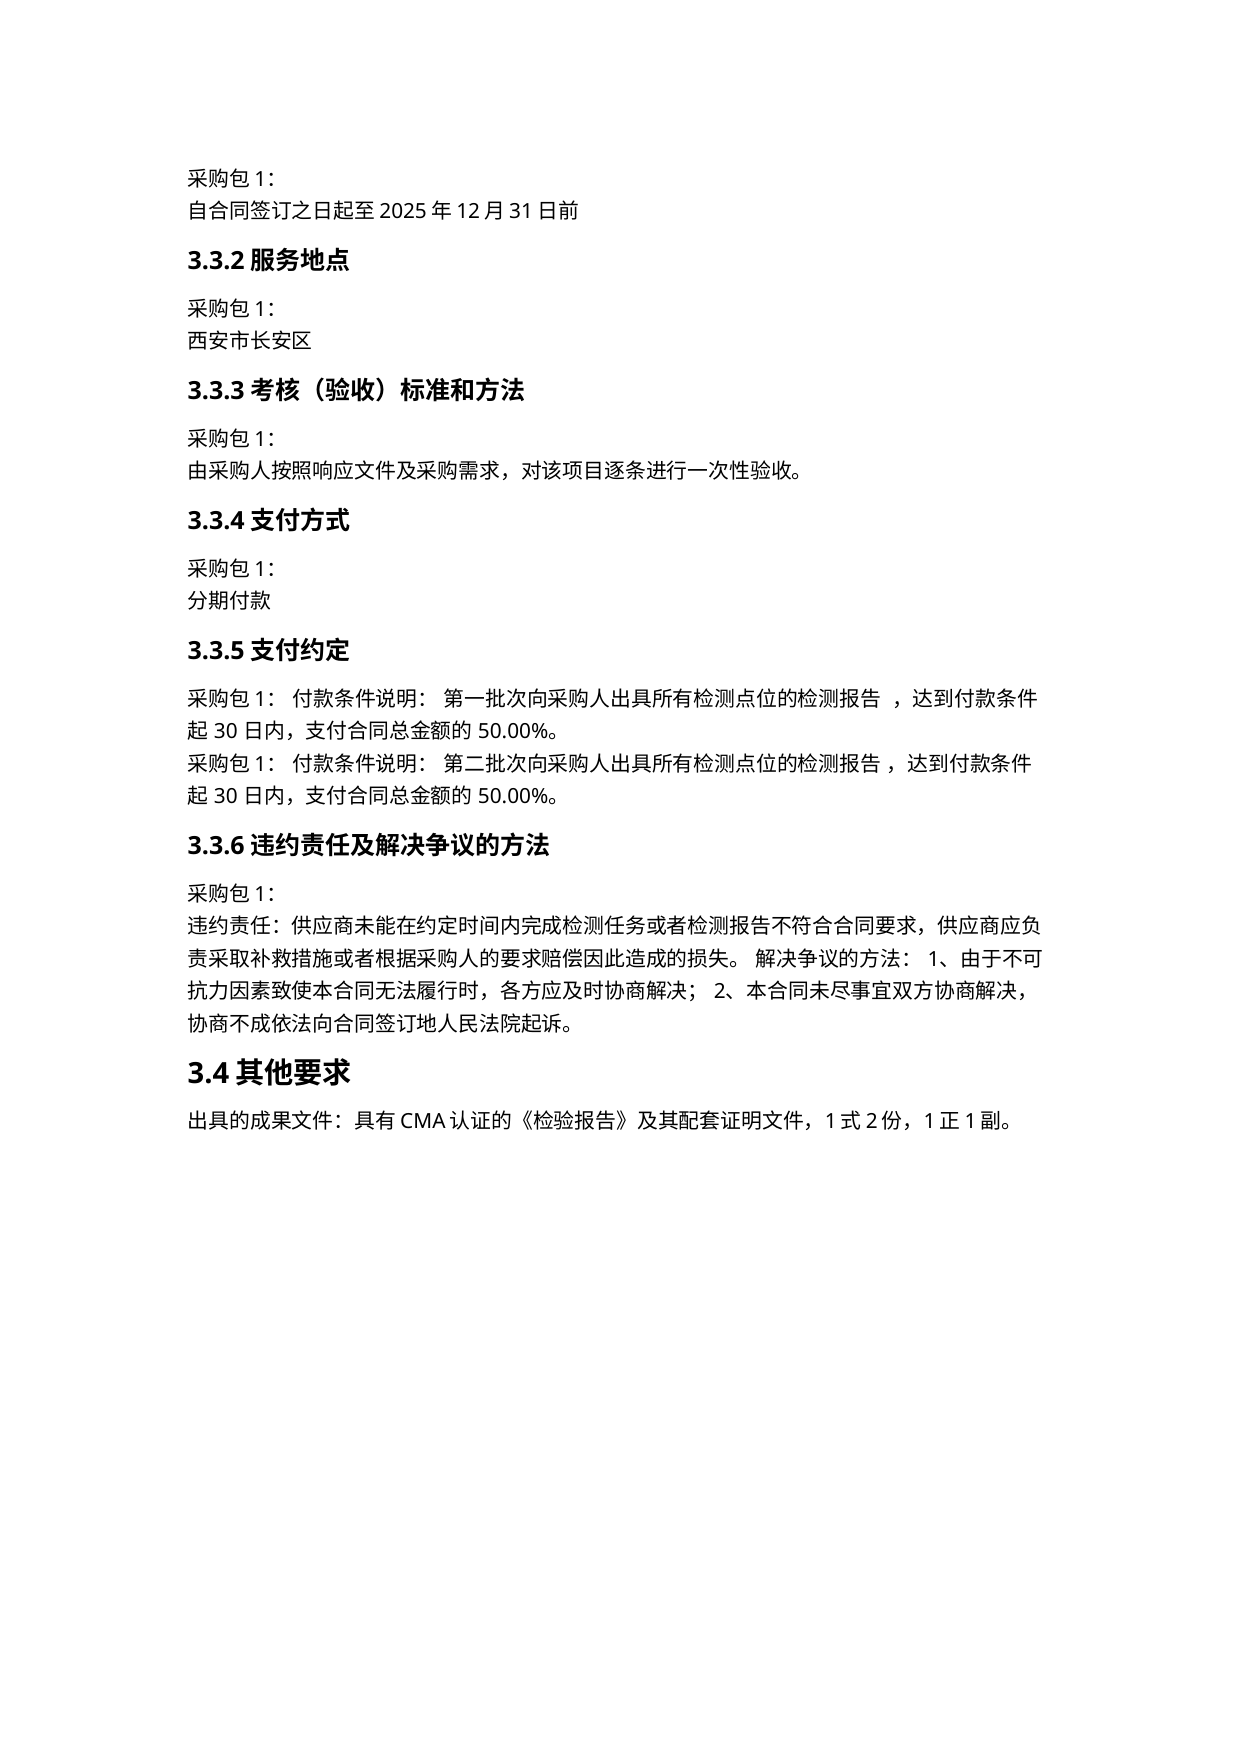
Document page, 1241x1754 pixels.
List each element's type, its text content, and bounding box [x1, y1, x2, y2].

text 采购包1： 付款条件说明： 第一批次向采购人出具所有检测点位的检测报告 ，达到付款条件起 30 日内，支付合同总金额的 50.00%。 [187, 682, 1053, 747]
text 采购包1： [187, 292, 1053, 324]
text 采购包1： [187, 422, 1053, 454]
text 自合同签订之日起至2025年12月31日前 [187, 194, 1053, 227]
text 3.4其他要求 [187, 1039, 1053, 1104]
text 3.3.4支付方式 [187, 487, 1053, 552]
text 采购包1： [187, 552, 1053, 584]
text 出具的成果文件：具有CMA认证的《检验报告》及其配套证明文件，1式2份，1正1副。 [187, 1104, 1053, 1137]
text 3.3.6违约责任及解决争议的方法 [187, 812, 1053, 877]
text 分期付款 [187, 584, 1053, 617]
text 西安市长安区 [187, 324, 1053, 357]
text 3.3.5支付约定 [187, 617, 1053, 682]
text 采购包1： 付款条件说明： 第二批次向采购人出具所有检测点位的检测报告 ，达到付款条件起 30 日内，支付合同总金额的 50.00%。 [187, 747, 1053, 812]
text 3.3.2服务地点 [187, 227, 1053, 292]
text 采购包1： [187, 162, 1053, 194]
text 采购包1： [187, 877, 1053, 909]
text 违约责任：供应商未能在约定时间内完成检测任务或者检测报告不符合合同要求，供应商应负责采取补救措施或者根据采购人的要求赔偿因此造成的损失。 解决争议的方法： 1、由于不可抗力因素致使本合同无法履行时，各方应及时协商解决； 2、本合同未尽事宜双方协商解决，协商不成依法向合同签订地人民法院起诉。 [187, 909, 1053, 1039]
text 由采购人按照响应文件及采购需求，对该项目逐条进行一次性验收。 [187, 454, 1053, 487]
text 3.3.3考核（验收）标准和方法 [187, 357, 1053, 422]
